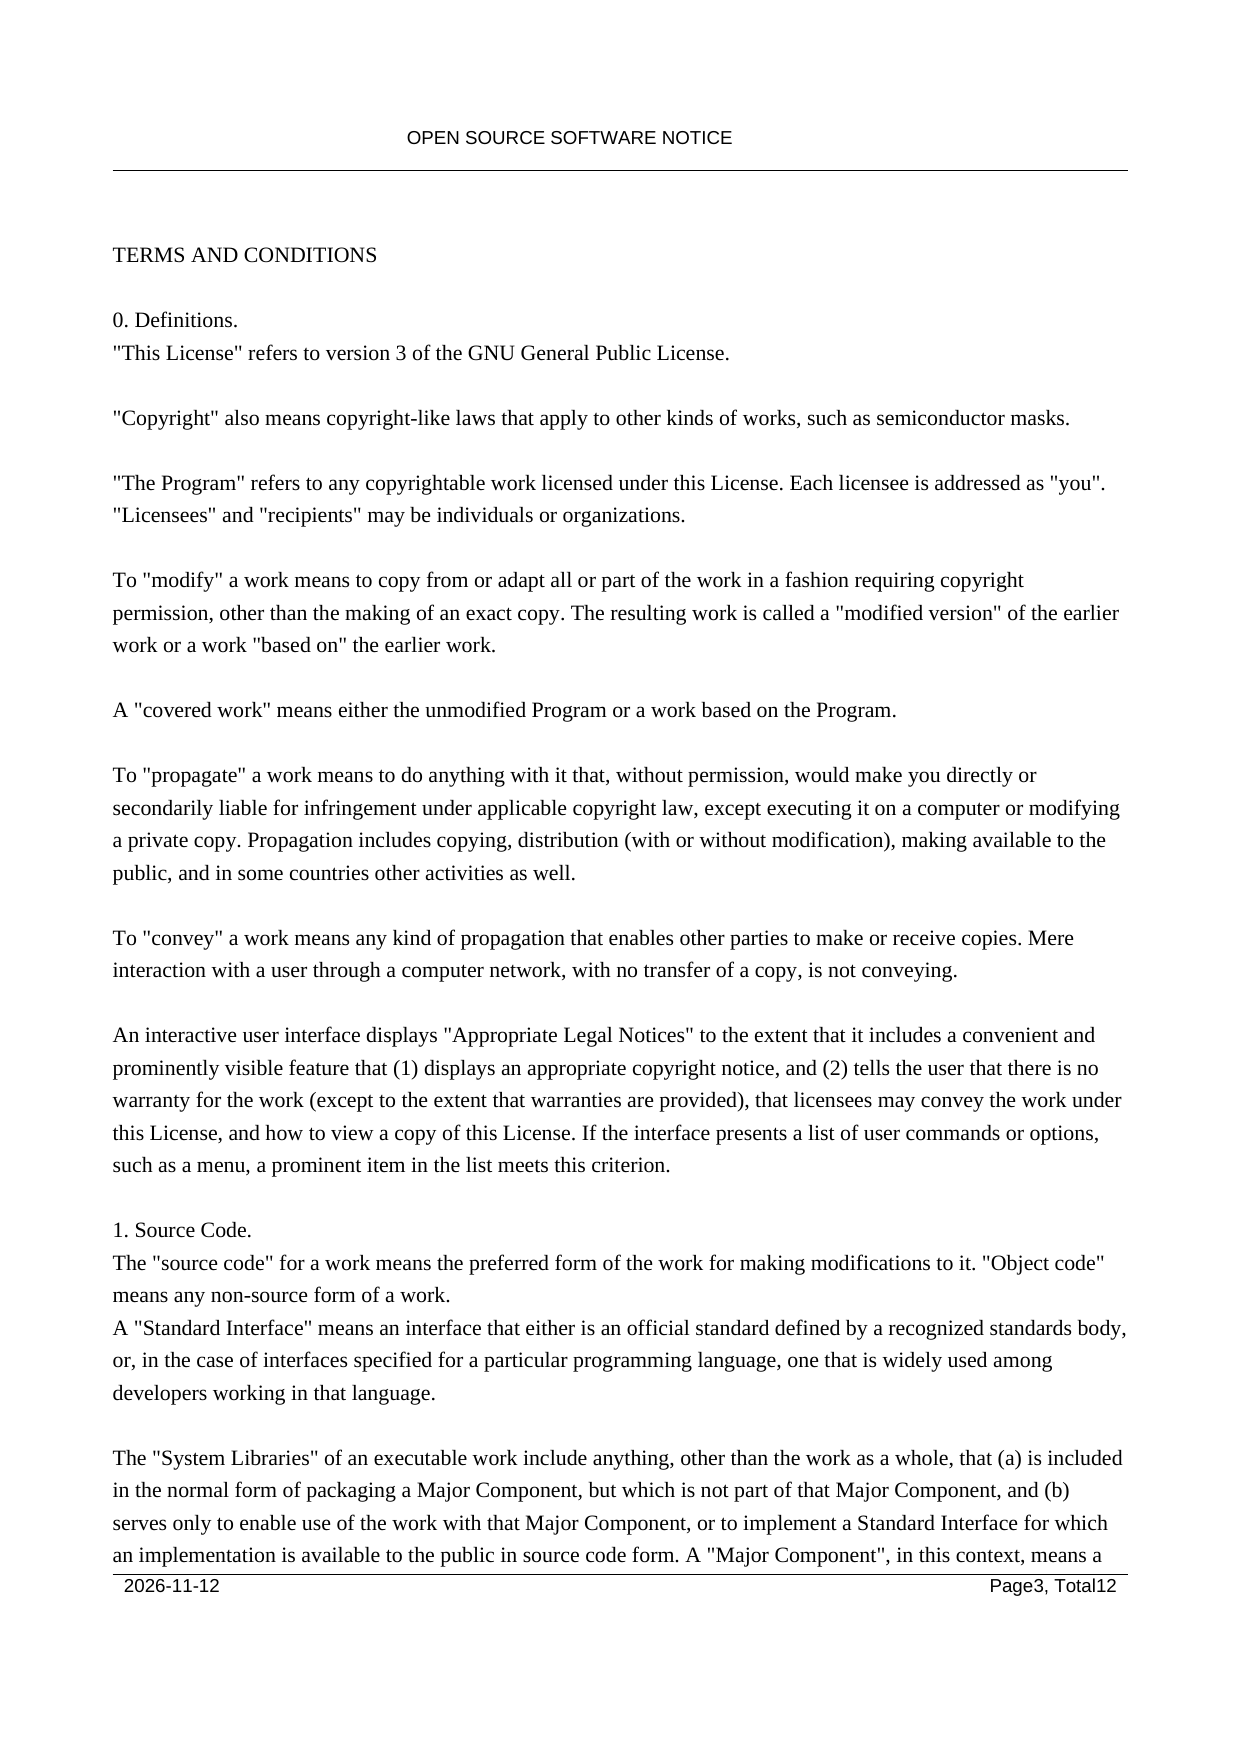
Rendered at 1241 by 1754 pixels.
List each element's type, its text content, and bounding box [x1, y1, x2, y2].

text "The Program" refers to any copyrightable work licensed under this License. Each licensee is addressed as "you". "Licensees" and "recipients" may be individuals or organizations. [112, 466, 1128, 531]
text An interactive user interface displays "Appropriate Legal Notices" to the extent that it includes a convenient and prominently visible feature that (1) displays an appropriate copyright notice, and (2) tells the user that there is no warranty for the work (except to the extent that warranties are provided), that licensees may convey the work under this License, and how to view a copy of this License. If the interface presents a list of user commands or options, such as a menu, a prominent item in the list meets this criterion. [112, 1019, 1128, 1181]
text "Copyright" also means copyright-like laws that apply to other kinds of works, such as semiconductor masks. [112, 401, 1128, 434]
text "This License" refers to version 3 of the GNU General Public License. [112, 336, 1128, 369]
text The "source code" for a work means the preferred form of the work for making modifications to it. "Object code" means any non-source form of a work. [112, 1246, 1128, 1311]
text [112, 1441, 1128, 1571]
text To "modify" a work means to copy from or adapt all or part of the work in a fashion requiring copyright permission, other than the making of an exact copy. The resulting work is called a "modified version" of the earlier work or a work "based on" the earlier work. [112, 564, 1128, 661]
text 0. Definitions. [112, 304, 1128, 336]
text 1. Source Code. [112, 1214, 1128, 1246]
text A "covered work" means either the unmodified Program or a work based on the Program. [112, 694, 1128, 726]
text To "convey" a work means any kind of propagation that enables other parties to make or receive copies. Mere interaction with a user through a computer network, with no transfer of a copy, is not conveying. [112, 921, 1128, 986]
text A "Standard Interface" means an interface that either is an official standard defined by a recognized standards body, or, in the case of interfaces specified for a particular programming language, one that is widely used among developers working in that language. [112, 1311, 1128, 1409]
text To "propagate" a work means to do anything with it that, without permission, would make you directly or secondarily liable for infringement under applicable copyright law, except executing it on a computer or modifying a private copy. Propagation includes copying, distribution (with or without modification), making available to the public, and in some countries other activities as well. [112, 759, 1128, 889]
text TERMS AND CONDITIONS [112, 239, 1128, 271]
